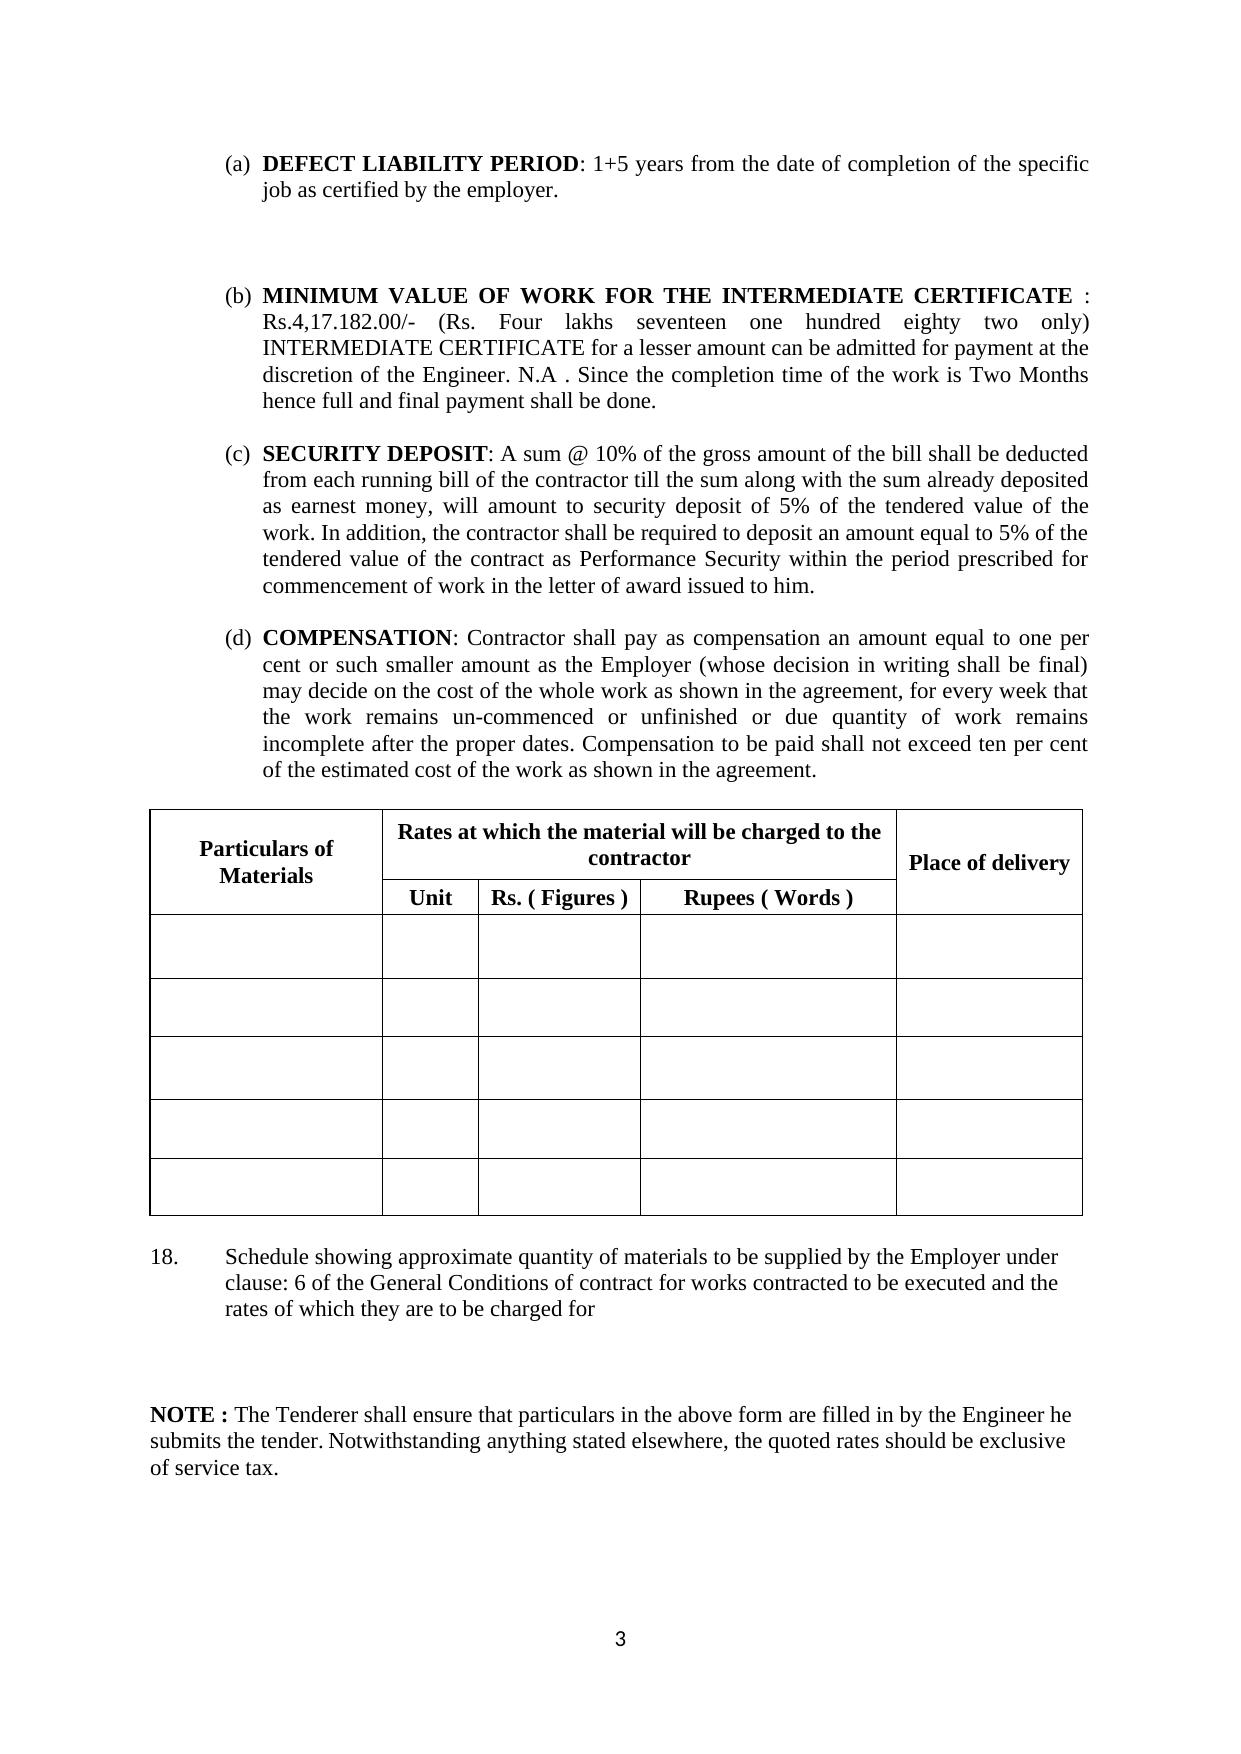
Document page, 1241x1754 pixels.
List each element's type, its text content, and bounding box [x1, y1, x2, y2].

table_cell [641, 979, 896, 1036]
table_header Particulars of Materials [151, 810, 382, 914]
table_cell Unit [383, 880, 478, 914]
table_cell [383, 915, 478, 978]
text NOTE : The Tenderer shall ensure that particulars in the above form are filled in by the Engineer he submits the tender. Notwithstanding anything stated elsewhere, the quoted rates should be exclusive of service tax. [150, 1401, 1090, 1480]
table_cell [479, 1037, 640, 1099]
table_cell [897, 1100, 1082, 1157]
table_cell [151, 1100, 382, 1157]
list DEFECT LIABILITY PERIOD: 1+5 years from the date of completion of the specific job as certified by the employer. [225, 150, 1090, 203]
table_cell [897, 1037, 1082, 1099]
table_cell [641, 1037, 896, 1099]
text 18. Schedule showing approximate quantity of materials to be supplied by the Employer under clause: 6 of the General Conditions of contract for works contracted to be executed and the rates of which they are to be charged for [150, 1243, 1090, 1322]
table_cell [151, 1037, 382, 1099]
table_cell [479, 1100, 640, 1157]
table_cell [151, 915, 382, 978]
table_cell [479, 915, 640, 978]
table_cell [383, 1159, 478, 1215]
table_cell Rupees ( Words ) [641, 880, 896, 914]
table_cell [479, 1159, 640, 1215]
table_cell [479, 979, 640, 1036]
table_cell [897, 915, 1082, 978]
table_cell [151, 1159, 382, 1215]
table_cell [641, 915, 896, 978]
table_cell [641, 1159, 896, 1215]
list COMPENSATION: Contractor shall pay as compensation an amount equal to one per cent or such smaller amount as the Employer (whose decision in writing shall be final) may decide on the cost of the whole work as shown in the agreement, for every week that the work remains un-commenced or unfinished or due quantity of work remains incomplete after the proper dates. Compensation to be paid shall not exceed ten per cent of the estimated cost of the work as shown in the agreement. [225, 624, 1090, 782]
table_cell [897, 979, 1082, 1036]
table_cell [383, 1037, 478, 1099]
table_cell Rs. ( Figures ) [479, 880, 640, 914]
table_cell [383, 1100, 478, 1157]
table_cell [641, 1100, 896, 1157]
list SECURITY DEPOSIT: A sum @ 10% of the gross amount of the bill shall be deducted from each running bill of the contractor till the sum along with the sum already deposited as earnest money, will amount to security deposit of 5% of the tendered value of the work. In addition, the contractor shall be required to deposit an amount equal to 5% of the tendered value of the contract as Performance Security within the period prescribed for commencement of work in the letter of award issued to him. [225, 440, 1090, 598]
table_header Place of delivery [897, 810, 1082, 914]
table_cell [897, 1159, 1082, 1215]
table_cell [383, 979, 478, 1036]
table_header Rates at which the material will be charged to the contractor [383, 810, 896, 878]
list MINIMUM VALUE OF WORK FOR THE INTERMEDIATE CERTIFICATE : Rs.4,17.182.00/- (Rs. Four lakhs seventeen one hundred eighty two only) INTERMEDIATE CERTIFICATE for a lesser amount can be admitted for payment at the discretion of the Engineer. N.A . Since the completion time of the work is Two Months hence full and final payment shall be done. [225, 282, 1090, 413]
table_cell [151, 979, 382, 1036]
